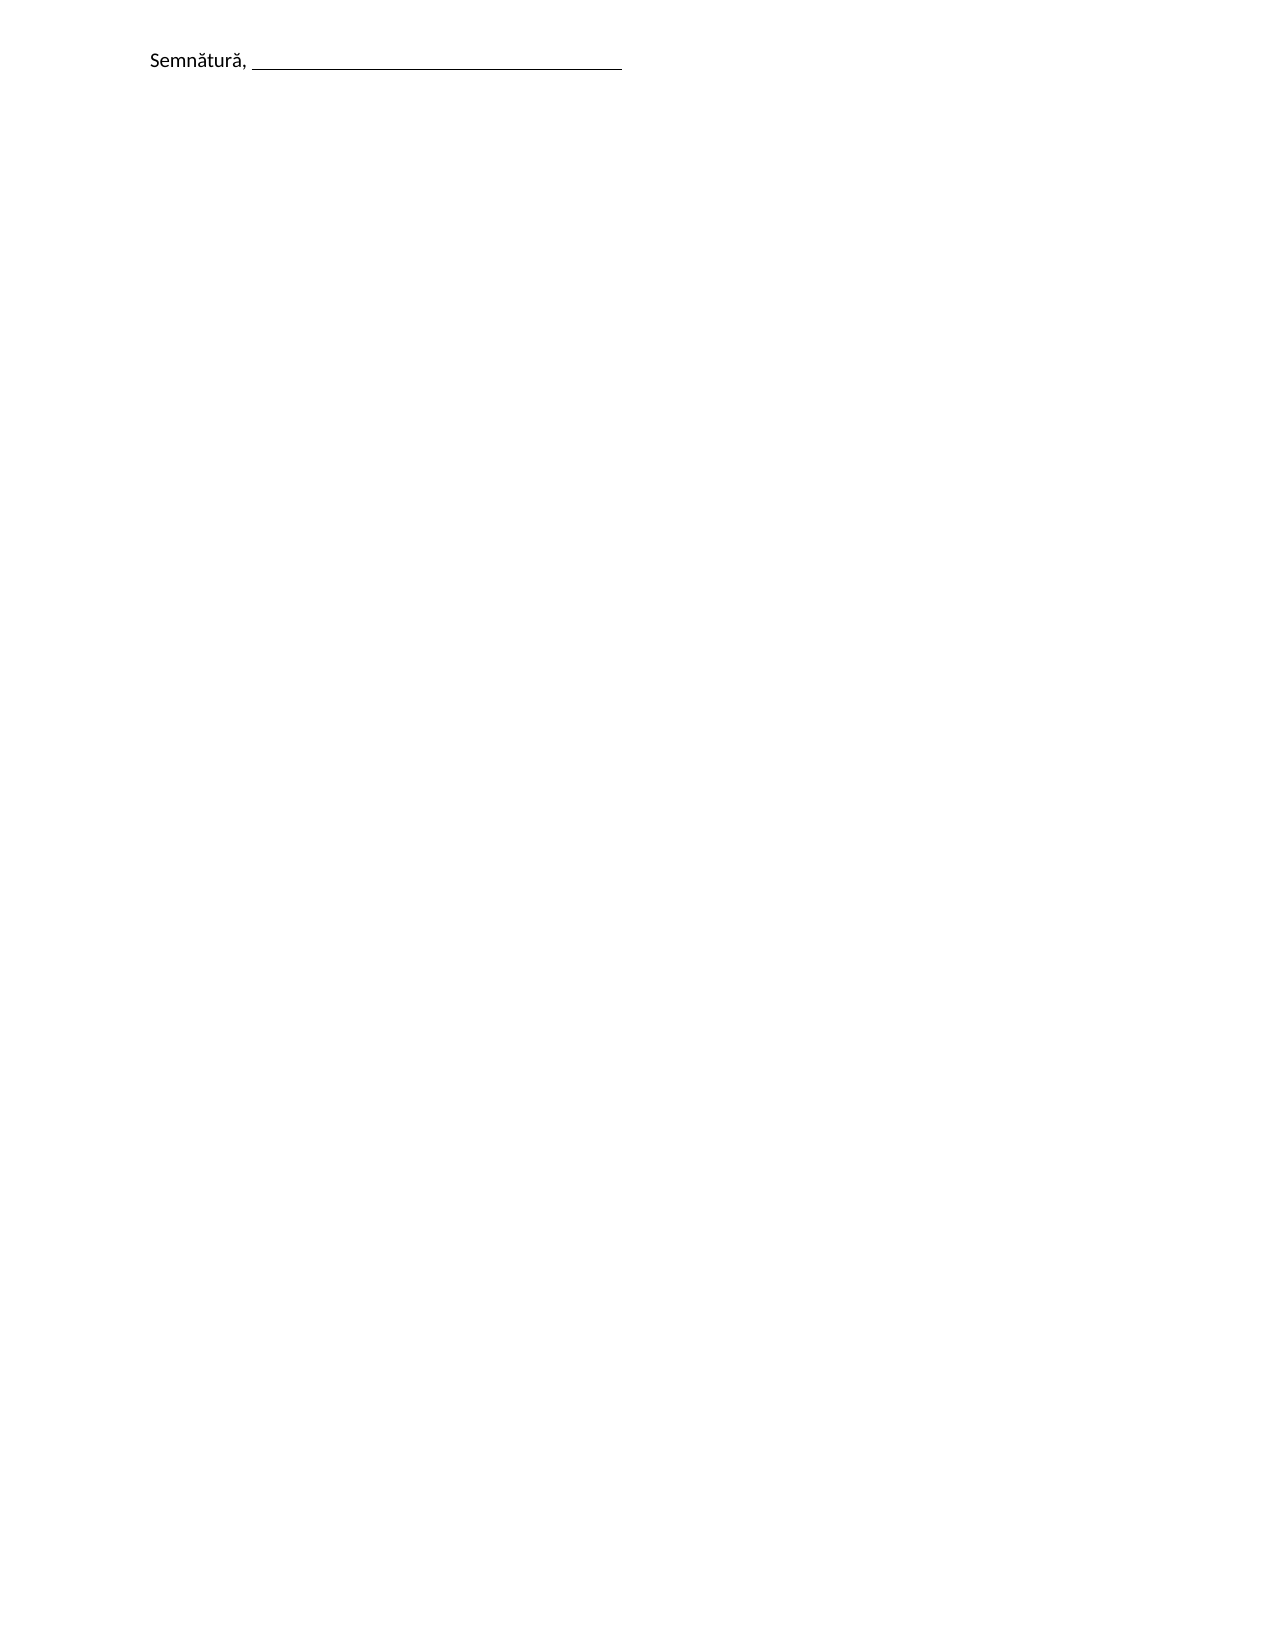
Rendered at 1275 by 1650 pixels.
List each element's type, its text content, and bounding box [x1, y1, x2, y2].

text Semnătură, [150, 47, 605, 72]
